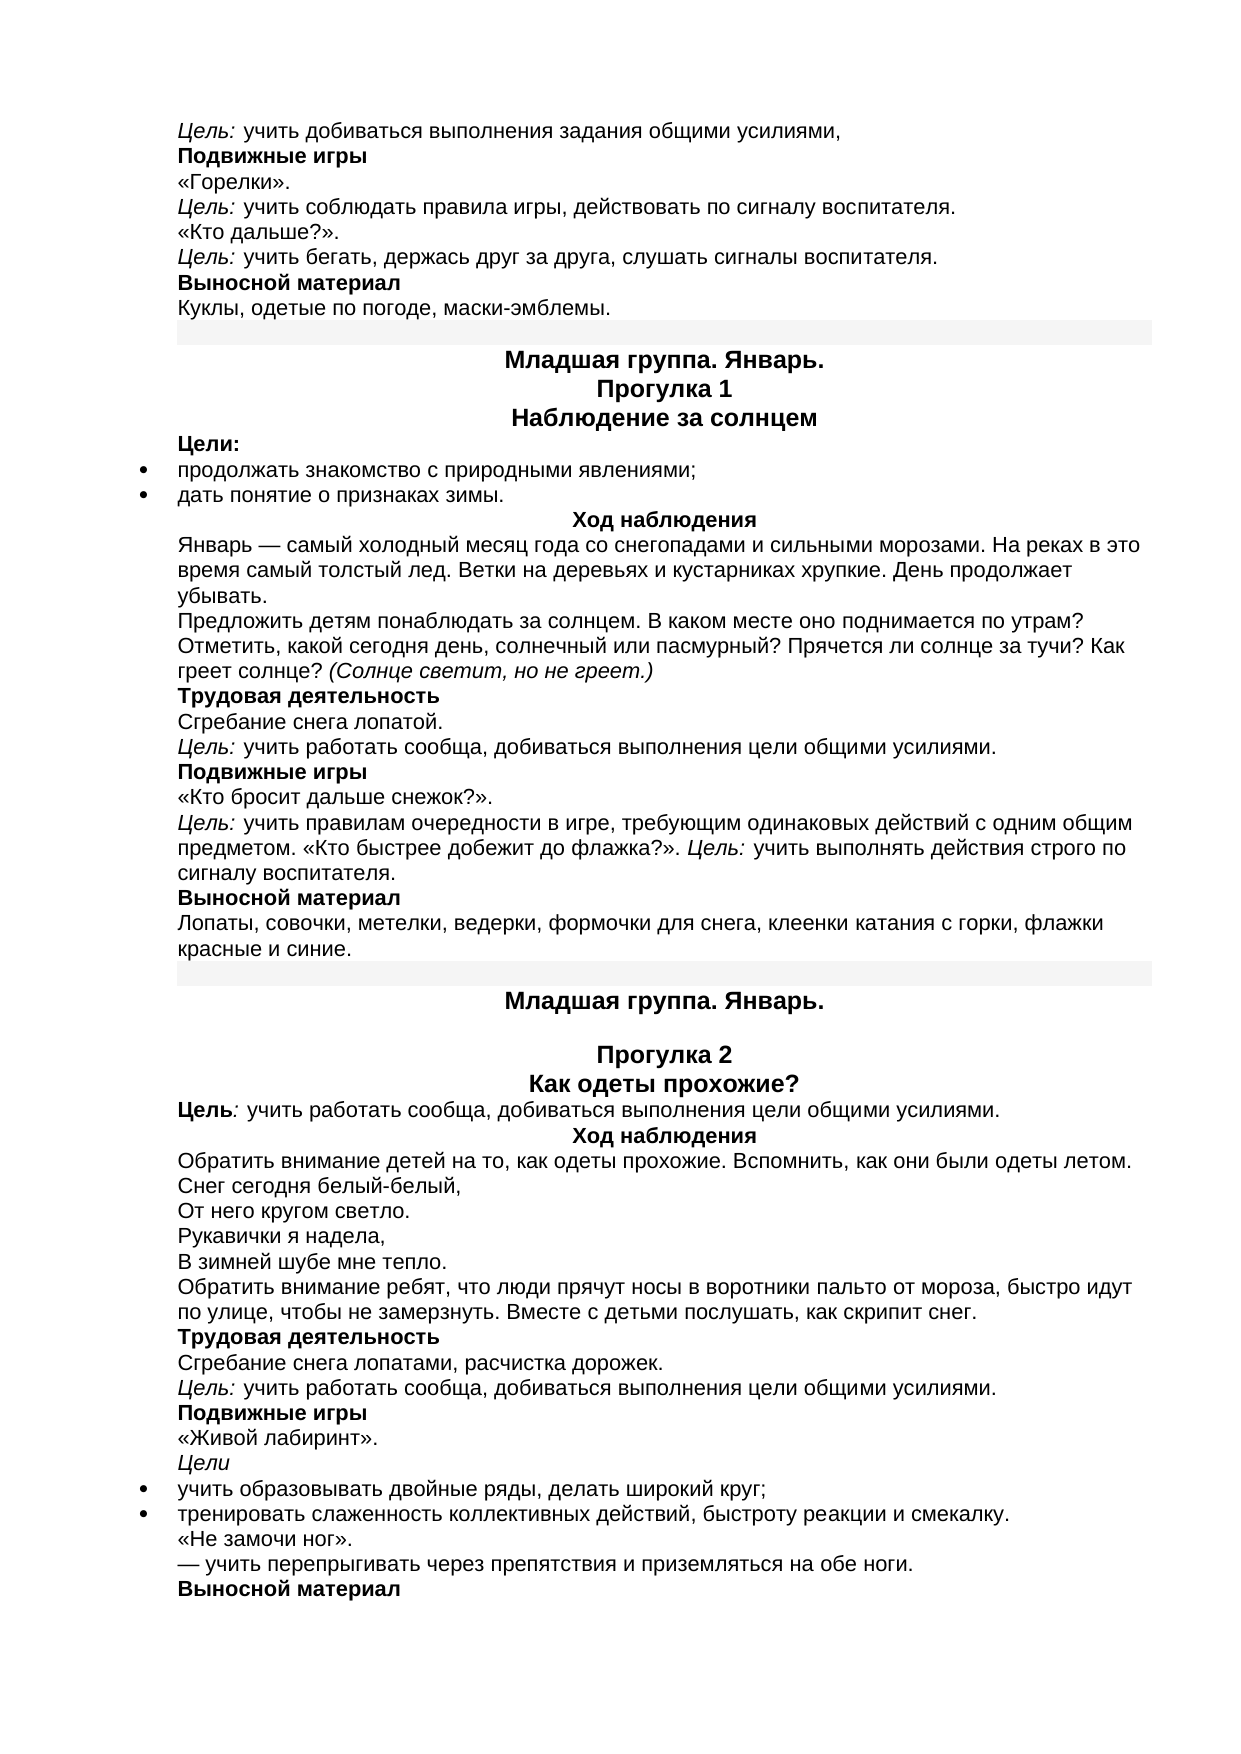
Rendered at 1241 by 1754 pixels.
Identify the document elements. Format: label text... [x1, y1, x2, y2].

text Младшая группа. Январь. [177, 345, 1152, 374]
text Выносной материал [177, 885, 1152, 910]
text В зимней шубе мне тепло. [177, 1248, 1152, 1274]
text Выносной материал [177, 269, 1152, 294]
text Цель: учить правилам очередности в игре, требующим одинаковых действий с одним общим предметом. «Кто быстрее добежит до флажка?». Цель: учить выполнять действия строго по сигналу воспитателя. [177, 809, 1152, 885]
text Наблюдение за солнцем [177, 402, 1152, 431]
text Снег сегодня белый-белый, [177, 1173, 1152, 1198]
text Младшая группа. Январь. [177, 986, 1152, 1014]
text От него кругом светло. [177, 1198, 1152, 1223]
text Как одеты прохожие? [177, 1068, 1152, 1097]
text «Не замочи ног». [177, 1526, 1152, 1551]
text Цель: учить соблюдать правила игры, действовать по сигналу воспитателя. [177, 194, 1152, 219]
text Лопаты, совочки, метелки, ведерки, формочки для снега, клеенки катания с горки, флажки красные и синие. [177, 910, 1152, 961]
text Прогулка 2 [177, 1040, 1152, 1068]
text Сгребание снега лопатой. [177, 708, 1152, 734]
text Трудовая деятельность [177, 1324, 1152, 1349]
list дать понятие о признаках зимы. [140, 482, 1152, 507]
text Рукавички я надела, [177, 1223, 1152, 1248]
text «Живой лабиринт». [177, 1425, 1152, 1450]
text Цели [177, 1450, 1152, 1475]
text Трудовая деятельность [177, 683, 1152, 708]
text Предложить детям понаблюдать за солнцем. В каком месте оно поднимается по утрам? Отметить, какой сегодня день, солнечный или пасмурный? Прячется ли солнце за тучи? Как греет солнце? (Солнце светит, но не греет.) [177, 608, 1152, 683]
text — учить перепрыгивать через препятствия и приземляться на обе ноги. [177, 1551, 1152, 1576]
text Цели: [177, 431, 1152, 456]
text Подвижные игры [177, 759, 1152, 784]
text «Кто дальше?». [177, 219, 1152, 244]
text Выносной материал [177, 1576, 1152, 1601]
list продолжать знакомство с природными явлениями; [140, 456, 1152, 482]
text «Горелки». [177, 168, 1152, 194]
text Цель: учить работать сообща, добиваться выполнения цели общими усилиями. [177, 1374, 1152, 1400]
list учить образовывать двойные ряды, делать широкий круг; [140, 1475, 1152, 1501]
text Подвижные игры [177, 1400, 1152, 1425]
text Цель: учить бегать, держась друг за друга, слушать сигналы воспитателя. [177, 244, 1152, 269]
text Цель: учить добиваться выполнения задания общими усилиями, [177, 118, 1152, 143]
text Обратить внимание ребят, что люди прячут носы в воротники пальто от мороза, быстро идут по улице, чтобы не замерзнуть. Вместе с детьми послушать, как скрипит снег. [177, 1274, 1152, 1324]
list тренировать слаженность коллективных действий, быстроту реакции и смекалку. [140, 1501, 1152, 1526]
text Январь — самый холодный месяц года со снегопадами и сильными морозами. На реках в это время самый толстый лед. Ветки на деревьях и кустарниках хрупкие. День продолжает убывать. [177, 532, 1152, 608]
text Обратить внимание детей на то, как одеты прохожие. Вспомнить, как они были одеты летом. [177, 1148, 1152, 1173]
text Цель: учить работать сообща, добиваться выполнения цели общими усилиями. [177, 1097, 1152, 1122]
text Куклы, одетые по погоде, маски-эмблемы. [177, 294, 1152, 320]
text Ход наблюдения [177, 507, 1152, 532]
text Ход наблюдения [177, 1122, 1152, 1148]
text Сгребание снега лопатами, расчистка дорожек. [177, 1349, 1152, 1374]
text Прогулка 1 [177, 374, 1152, 402]
text Цель: учить работать сообща, добиваться выполнения цели общими усилиями. [177, 734, 1152, 759]
text Подвижные игры [177, 143, 1152, 168]
text «Кто бросит дальше снежок?». [177, 784, 1152, 809]
